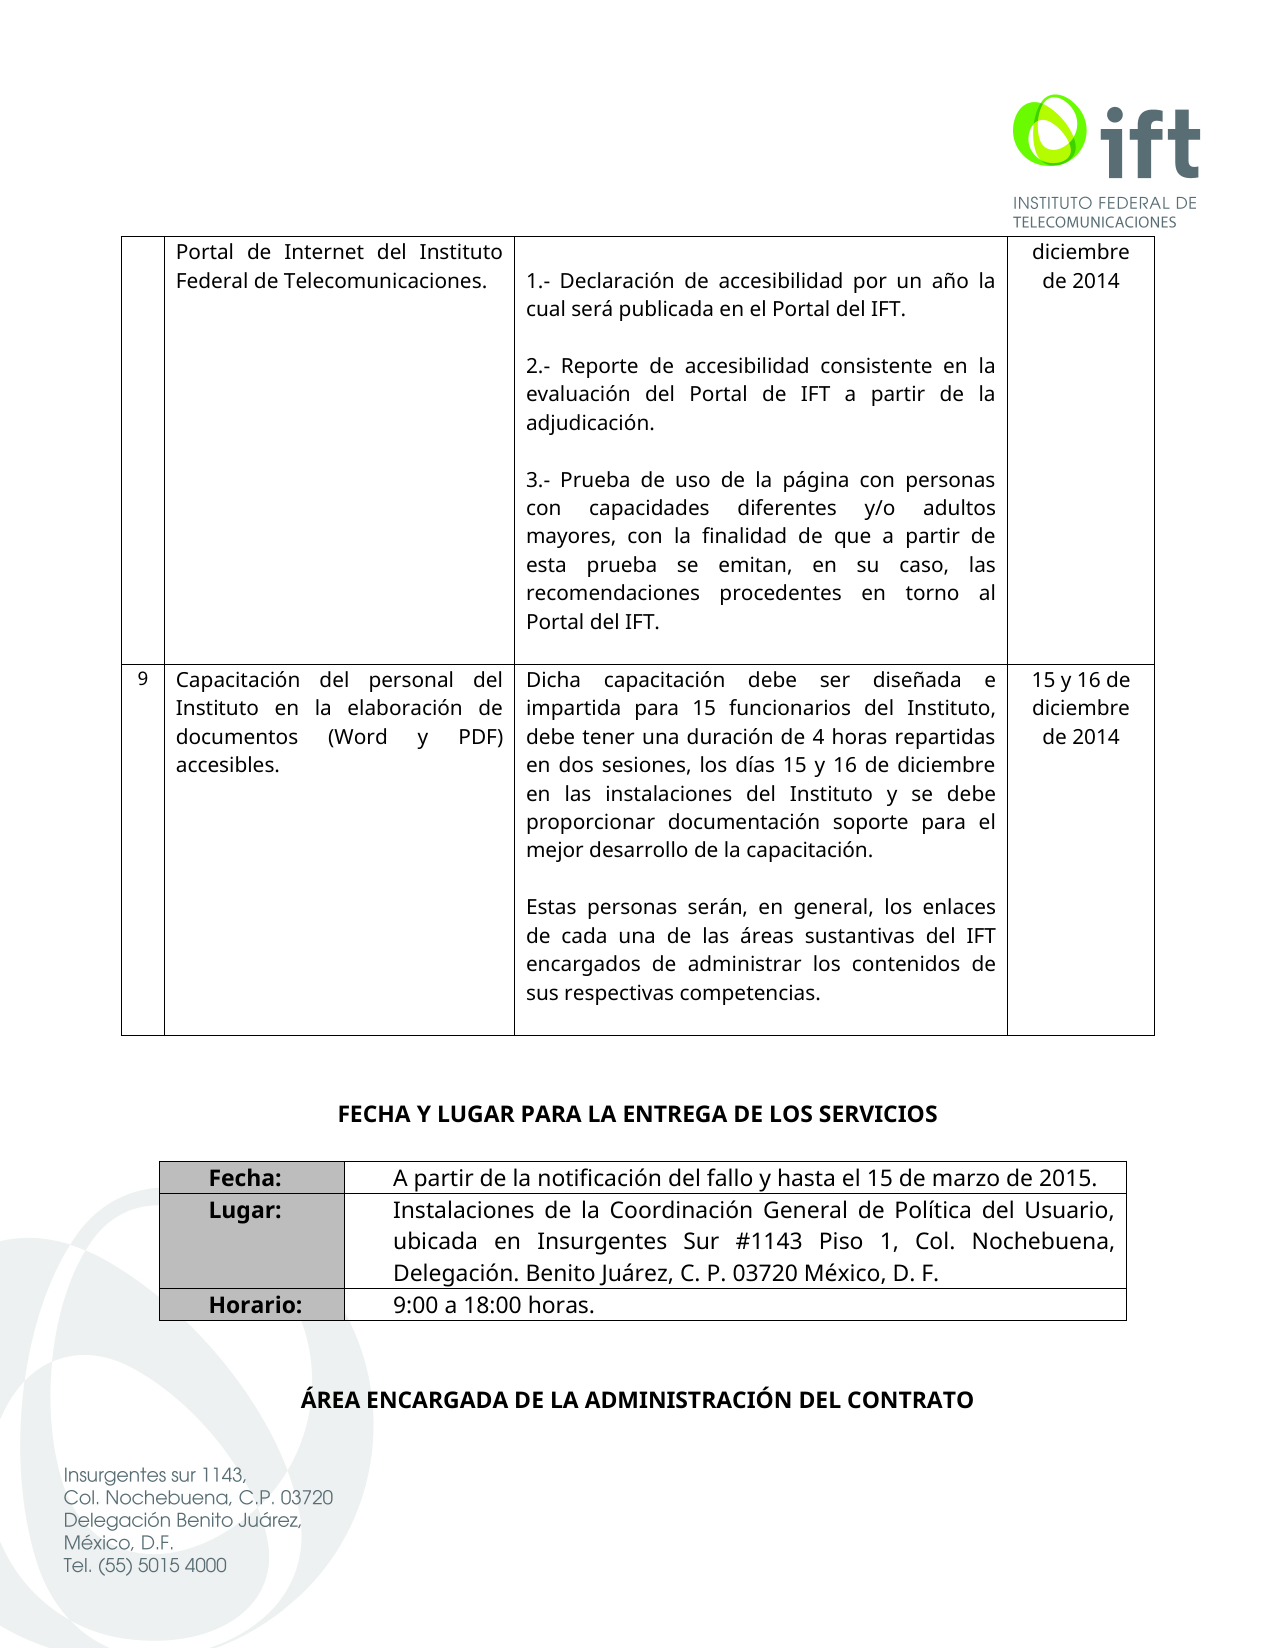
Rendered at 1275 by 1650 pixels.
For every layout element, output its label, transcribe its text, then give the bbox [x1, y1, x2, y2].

table_cell 15 y 16 de diciembre de 2014 [1008, 665, 1154, 1034]
table_header Fecha: [160, 1162, 344, 1193]
table_cell Instalaciones de la Coordinación General de Política del Usuario, ubicada en Insurgentes Sur #1143 Piso 1, Col. Nochebuena, Delegación. Benito Juárez, C. P. 03720 México, D. F. [345, 1194, 1126, 1288]
table_cell Lugar: [160, 1194, 344, 1288]
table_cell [1008, 237, 1154, 664]
table_cell Dicha capacitación debe ser diseñada e impartida para 15 funcionarios del Instituto, debe tener una duración de 4 horas repartidas en dos sesiones, los días 15 y 16 de diciembre en las instalaciones del Instituto y se debe proporcionar documentación soporte para el mejor desarrollo de la capacitación. Estas personas serán, en general, los enlaces de cada una de las áreas sustantivas del IFT encargados de administrar los contenidos de sus respectivas competencias. [515, 665, 1007, 1034]
table_header A partir de la notificación del fallo y hasta el 15 de marzo de 2015. [345, 1162, 1126, 1193]
table_cell 9:00 a 18:00 horas. [345, 1289, 1126, 1320]
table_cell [165, 237, 514, 664]
table_cell Horario: [160, 1289, 344, 1320]
table_cell Capacitación del personal del Instituto en la elaboración de documentos (Word y PDF) accesibles. [165, 665, 514, 1034]
table_cell 9 [122, 665, 164, 1034]
picture [0, 0, 1275, 1648]
text FECHA Y LUGAR PARA LA ENTREGA DE LOS SERVICIOS [148, 1098, 1127, 1129]
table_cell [515, 237, 1007, 664]
table_cell 8 [122, 237, 164, 664]
text ÁREA ENCARGADA DE LA ADMINISTRACIÓN DEL CONTRATO [148, 1383, 1127, 1415]
